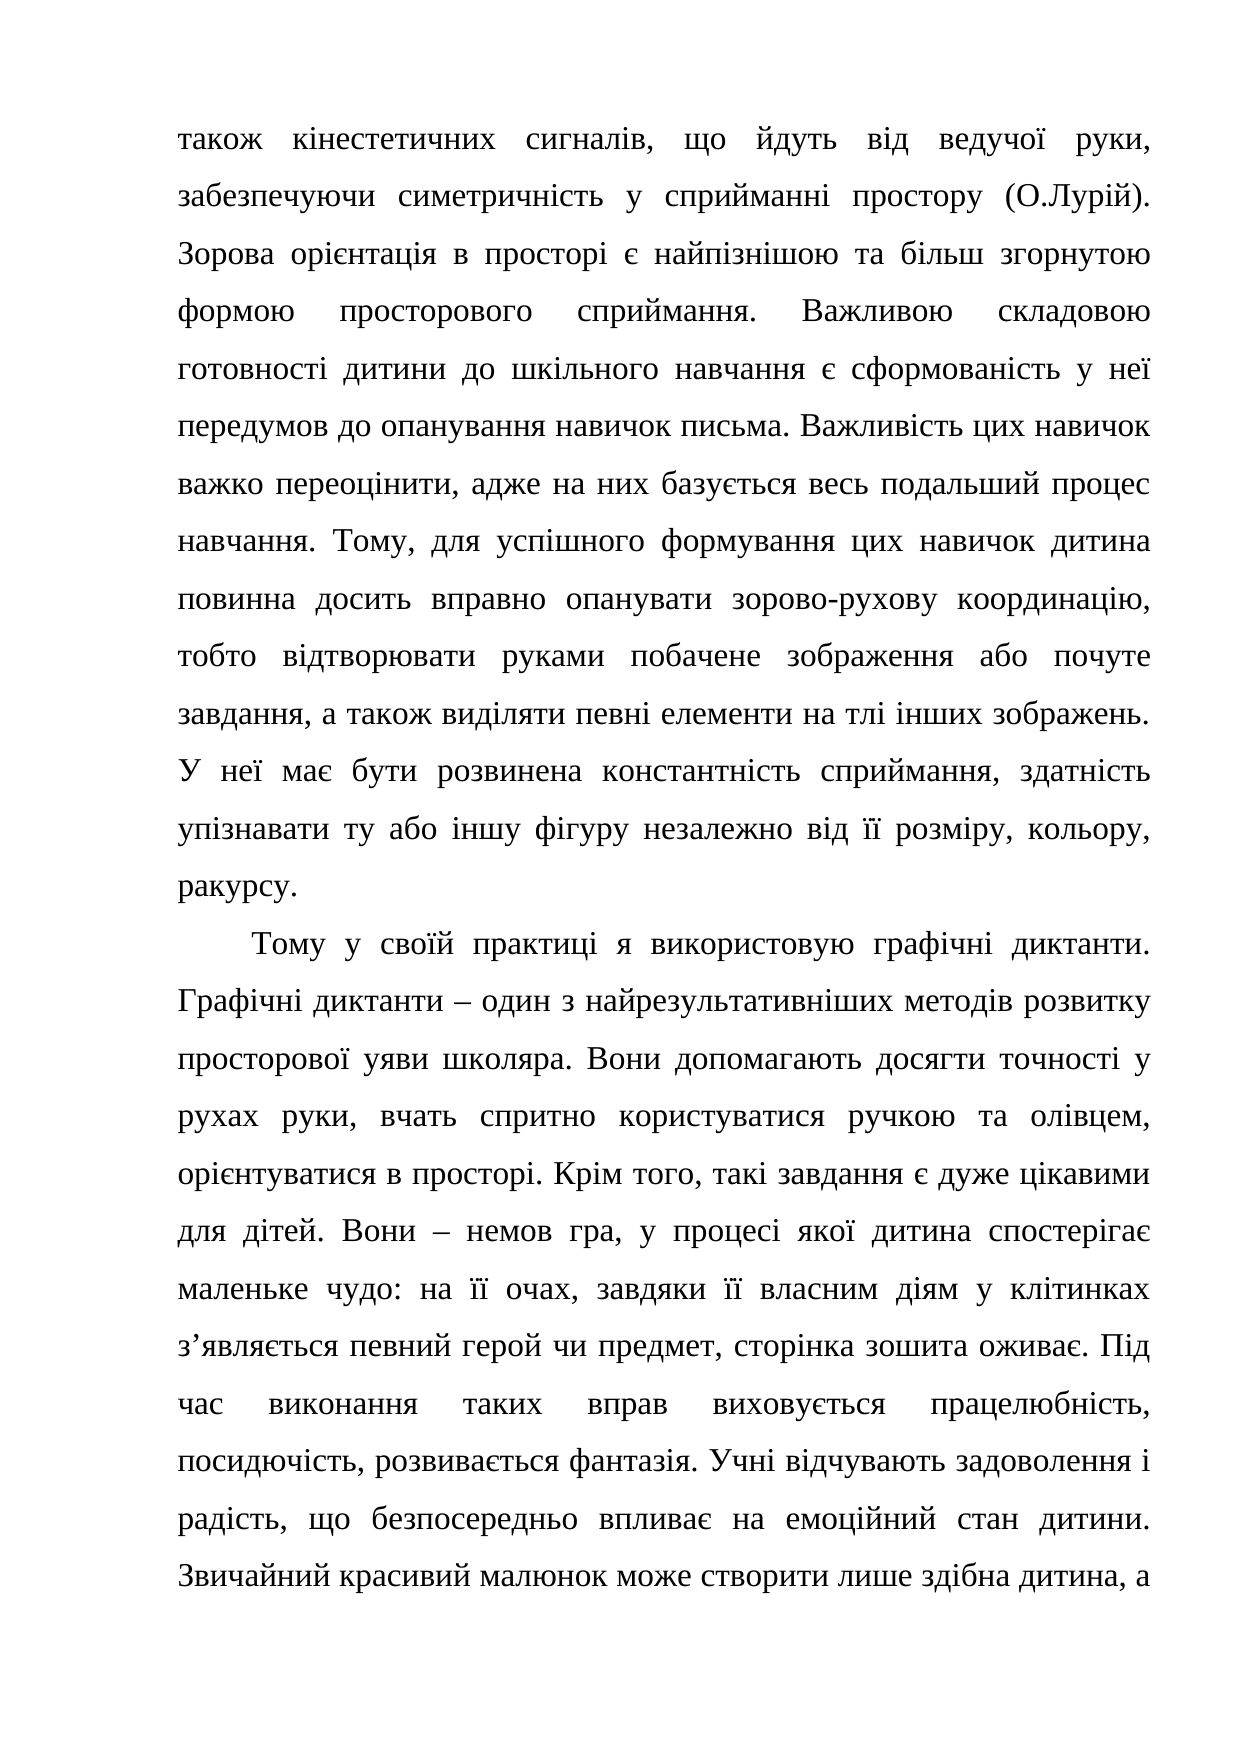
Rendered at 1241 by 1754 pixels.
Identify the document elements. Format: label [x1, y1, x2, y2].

text [177, 923, 1152, 1594]
text [177, 118, 1152, 904]
